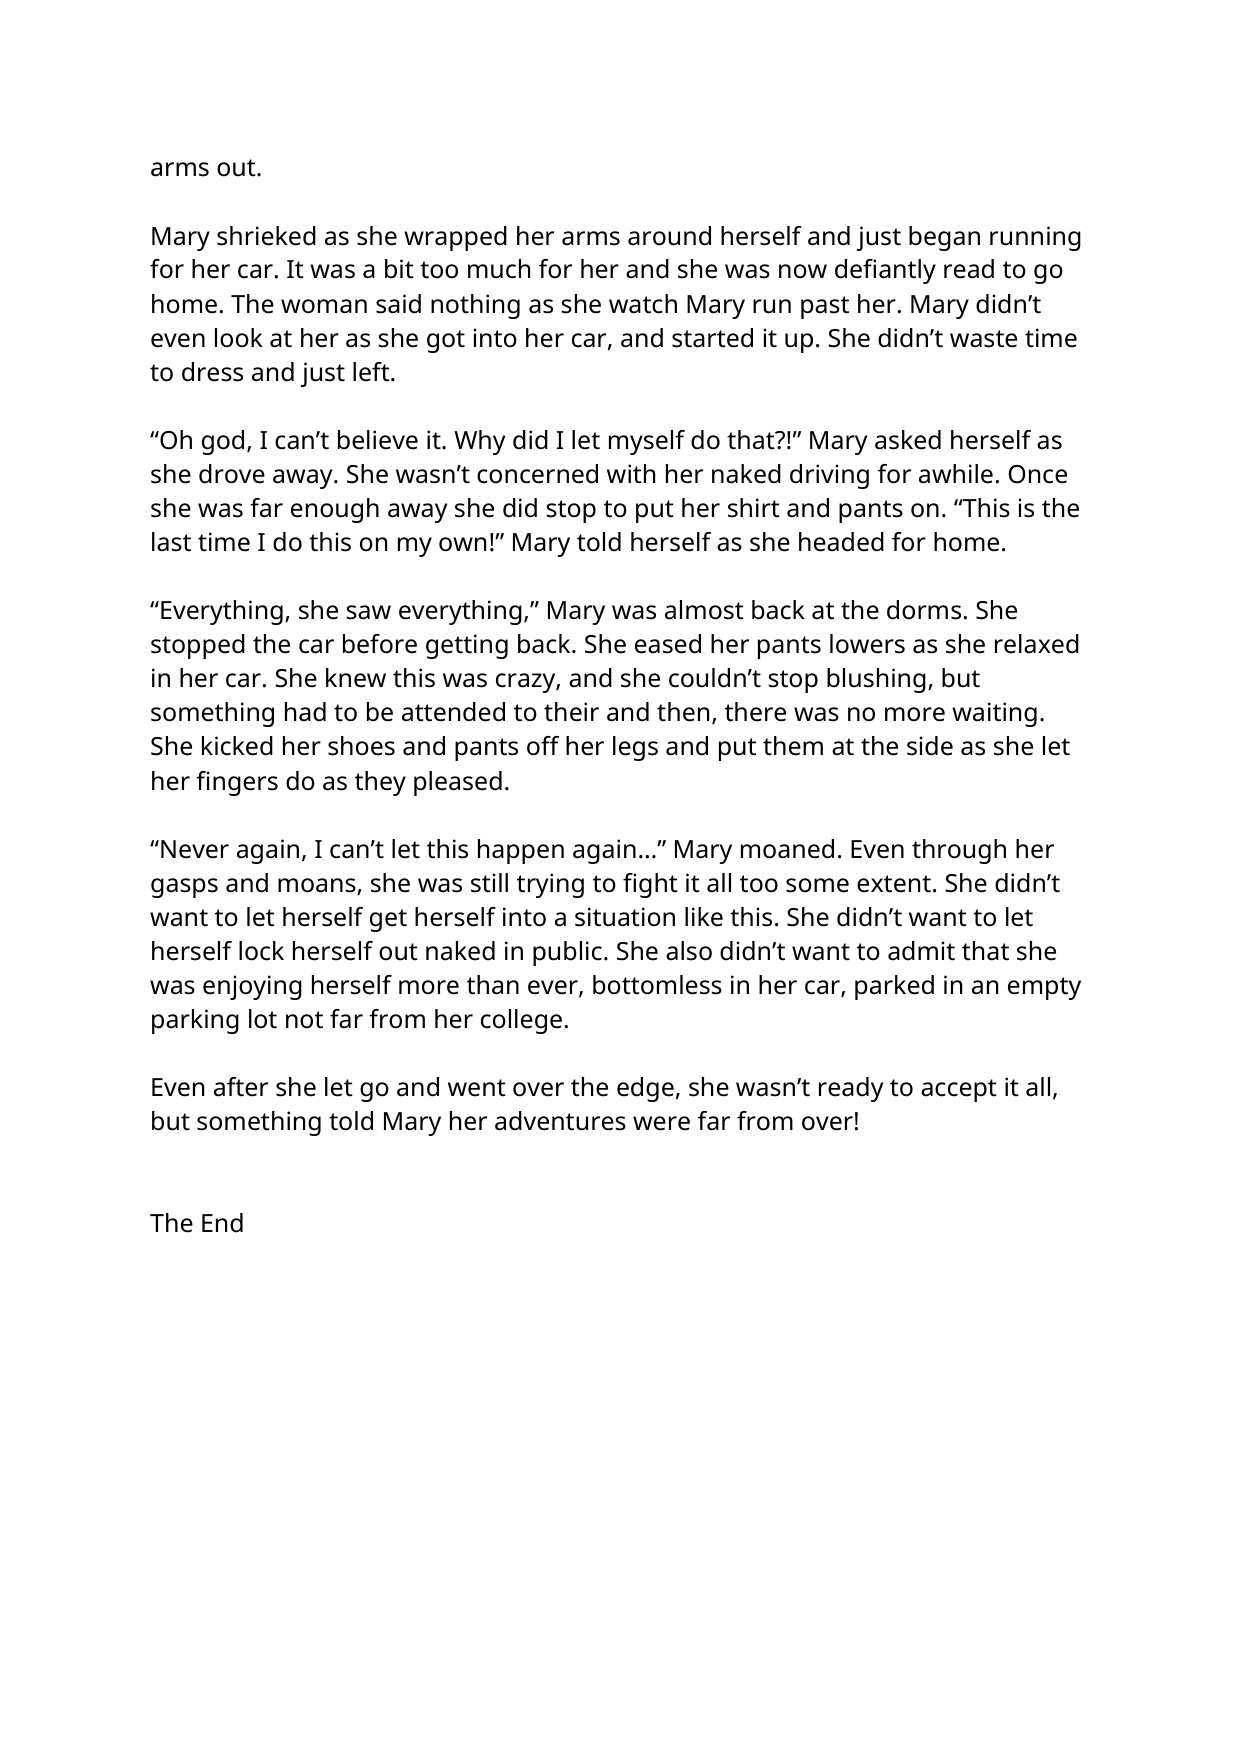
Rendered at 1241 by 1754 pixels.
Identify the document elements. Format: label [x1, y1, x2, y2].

text [150, 150, 1090, 1240]
